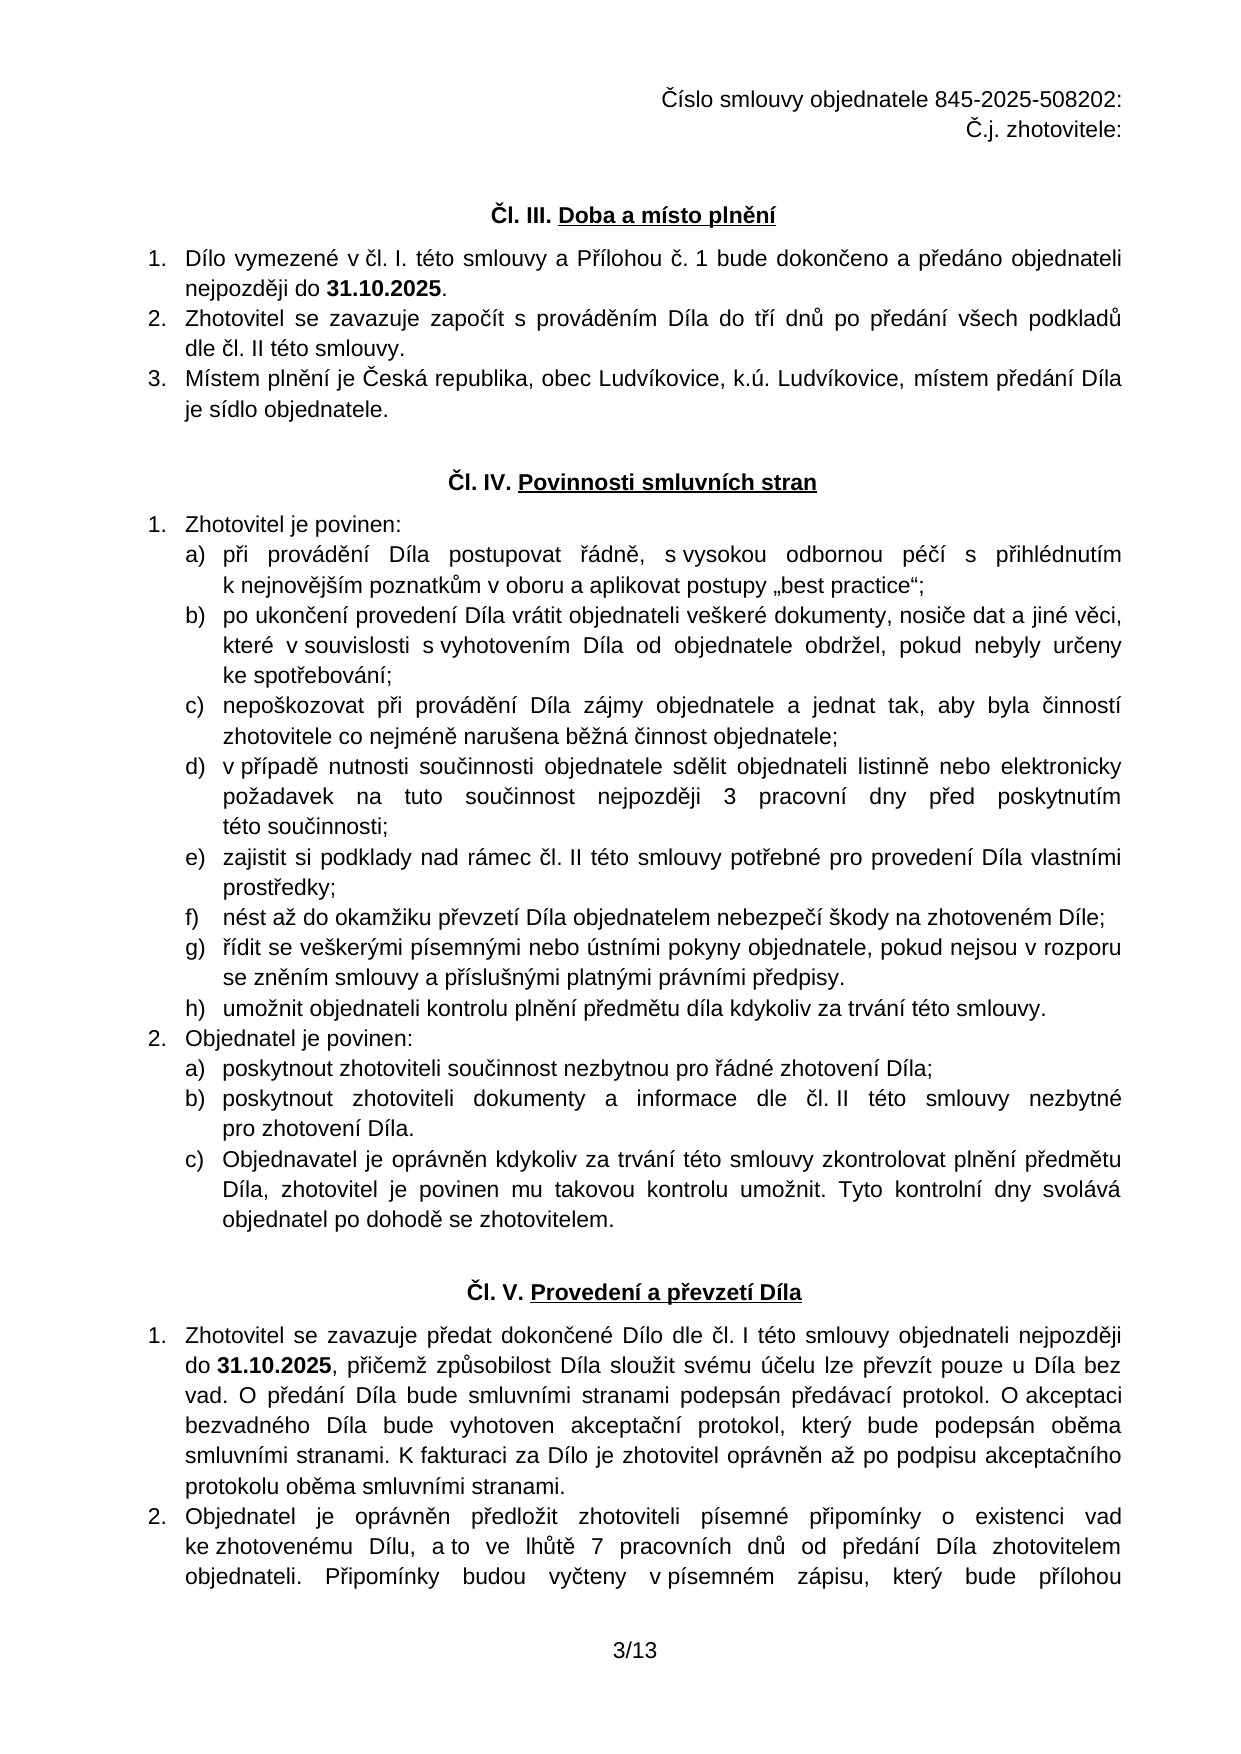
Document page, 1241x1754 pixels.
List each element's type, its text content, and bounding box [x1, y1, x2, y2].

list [148, 1503, 1122, 1590]
text Doba a místo plnění [148, 202, 1122, 228]
list Objednavatel je oprávněn kdykoliv za trvání této smlouvy zkontrolovat plnění předmětu Díla, zhotovitel je povinen mu takovou kontrolu umožnit. Tyto kontrolní dny svolává objednatel po dohodě se zhotovitelem. [185, 1146, 1122, 1232]
list poskytnout zhotoviteli dokumenty a informace dle čl. II této smlouvy nezbytné pro zhotovení Díla. [185, 1085, 1122, 1142]
list při provádění Díla postupovat řádně, s vysokou odbornou péčí s přihlédnutím k nejnovějším poznatkům v oboru a aplikovat postupy „best practice“; [185, 541, 1122, 598]
list po ukončení provedení Díla vrátit objednateli veškeré dokumenty, nosiče dat a jiné věci, které v souvislosti s vyhotovením Díla od objednatele obdržel, pokud nebyly určeny ke spotřebování; [185, 602, 1122, 689]
text Povinnosti smluvních stran [148, 468, 1122, 495]
list nepoškozovat při provádění Díla zájmy objednatele a jednat tak, aby byla činností zhotovitele co nejméně narušena běžná činnost objednatele; [185, 692, 1122, 749]
list nést až do okamžiku převzetí Díla objednatelem nebezpečí škody na zhotoveném Díle; [185, 904, 1122, 930]
list poskytnout zhotoviteli součinnost nezbytnou pro řádné zhotovení Díla; [185, 1055, 1122, 1081]
list v případě nutnosti součinnosti objednatele sdělit objednateli listinně nebo elektronicky požadavek na tuto součinnost nejpozději 3 pracovní dny před poskytnutím této součinnosti; [185, 753, 1122, 840]
list Zhotovitel je povinen: [148, 511, 1122, 538]
list Dílo vymezené v čl. I. této smlouvy a Přílohou č. 1 bude dokončeno a předáno objednateli nejpozději do 31.10.2025. [148, 244, 1122, 301]
list umožnit objednateli kontrolu plnění předmětu díla kdykoliv za trvání této smlouvy. [185, 994, 1122, 1021]
list Zhotovitel se zavazuje započít s prováděním Díla do tří dnů po předání všech podkladů dle čl. II této smlouvy. [148, 305, 1122, 362]
list zajistit si podklady nad rámec čl. II této smlouvy potřebné pro provedení Díla vlastními prostředky; [185, 843, 1122, 900]
list Objednatel je povinen: [148, 1025, 1122, 1051]
list Zhotovitel se zavazuje předat dokončené Dílo dle čl. I této smlouvy objednateli nejpozději do 31.10.2025, přičemž způsobilost Díla sloužit svému účelu lze převzít pouze u Díla bez vad. O předání Díla bude smluvními stranami podepsán předávací protokol. O akceptaci bezvadného Díla bude vyhotoven akceptační protokol, který bude podepsán oběma smluvními stranami. K fakturaci za Dílo je zhotovitel oprávněn až po podpisu akceptačního protokolu oběma smluvními stranami. [148, 1322, 1122, 1499]
list řídit se veškerými písemnými nebo ústními pokyny objednatele, pokud nejsou v rozporu se zněním smlouvy a příslušnými platnými právními předpisy. [185, 934, 1122, 991]
list Místem plnění je Česká republika, obec Ludvíkovice, k.ú. Ludvíkovice, místem předání Díla je sídlo objednatele. [148, 365, 1122, 422]
text Provedení a převzetí Díla [148, 1279, 1122, 1305]
